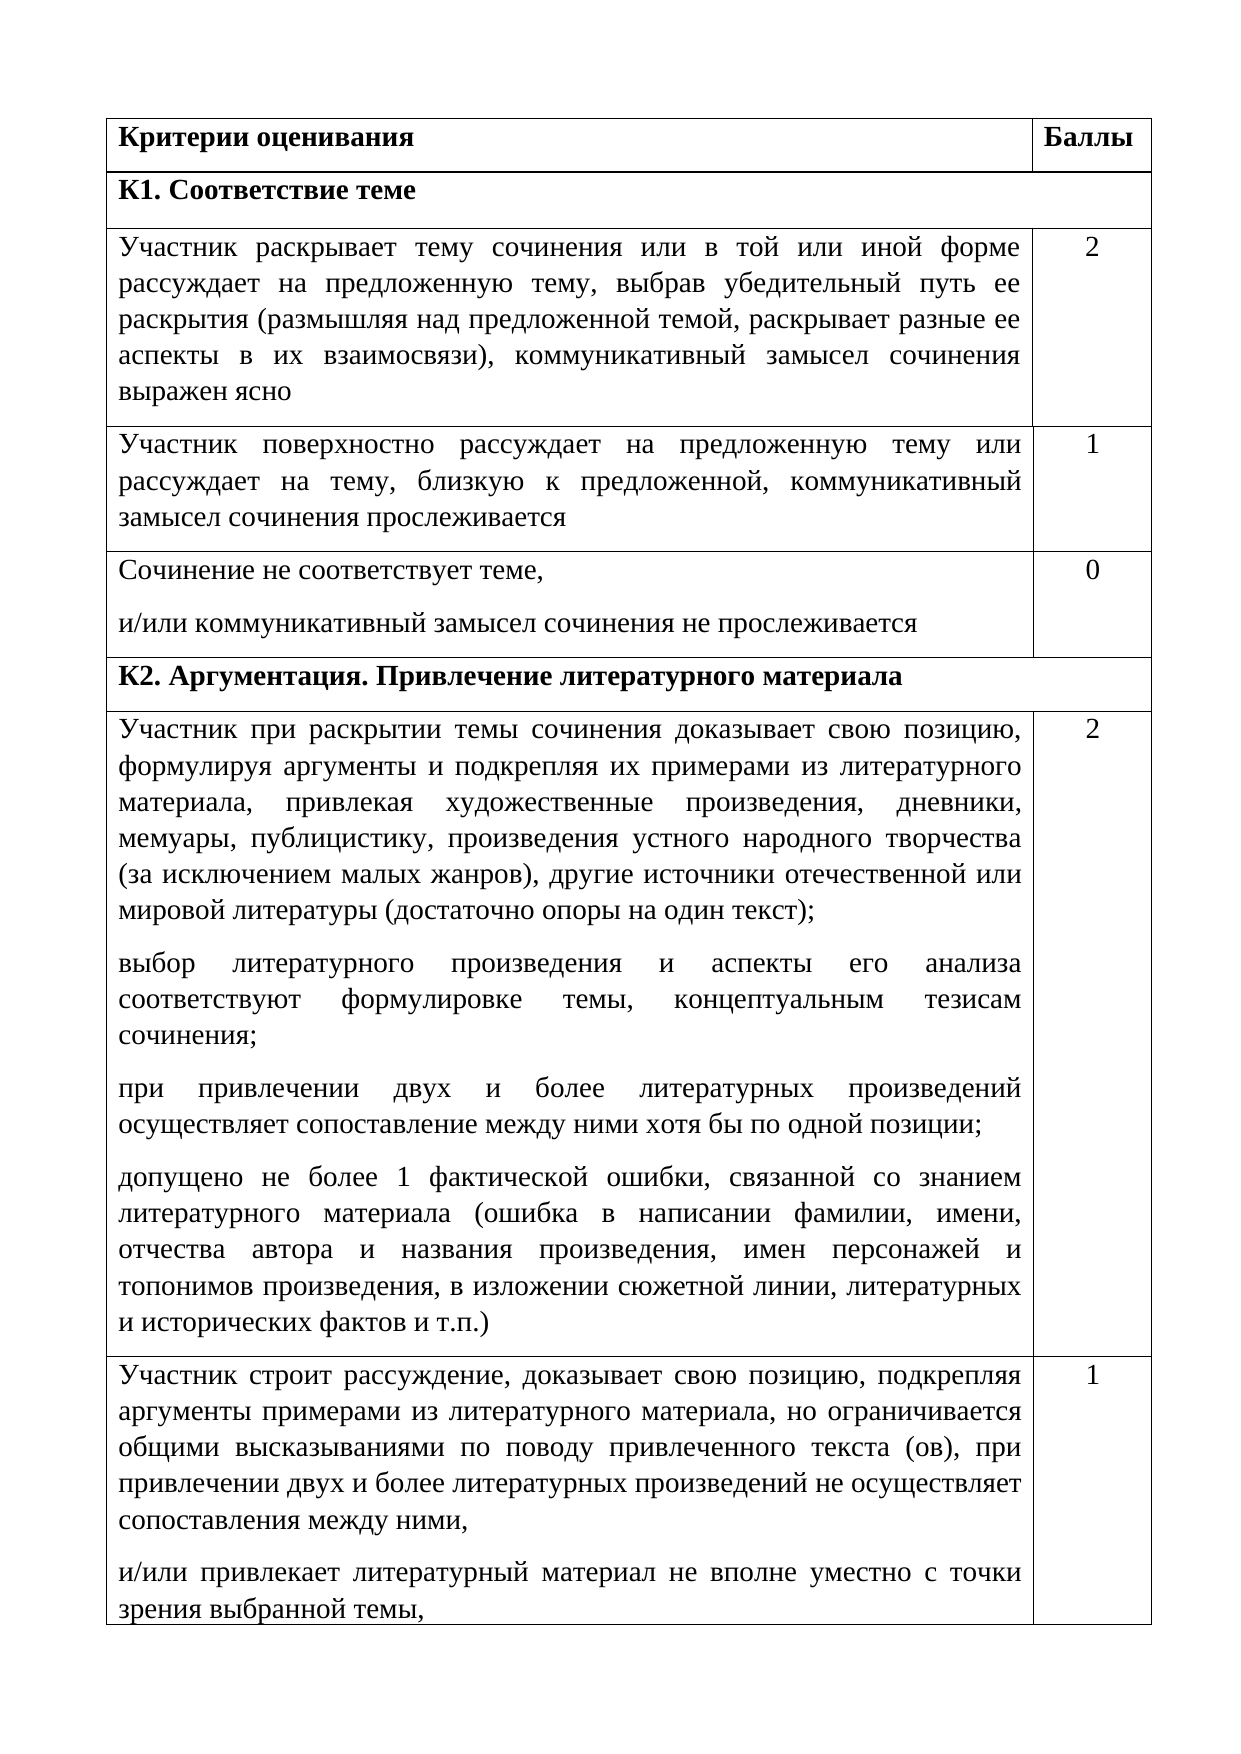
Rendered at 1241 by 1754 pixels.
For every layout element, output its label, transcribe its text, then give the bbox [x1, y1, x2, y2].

table_cell Участник поверхностно рассуждает на предложенную тему или рассуждает на тему, близкую к предложенной, коммуникативный замысел сочинения прослеживается [107, 427, 1033, 551]
table_cell 1 [1034, 1357, 1151, 1624]
table_cell Участник при раскрытии темы сочинения доказывает свою позицию, формулируя аргументы и подкрепляя их примерами из литературного материала, привлекая художественные произведения, дневники, мемуары, публицистику, произведения устного народного творчества (за исключением малых жанров), другие источники отечественной или мировой литературы (достаточно опоры на один текст); выбор литературного произведения и аспекты его анализа соответствуют формулировке темы, концептуальным тезисам сочинения; при привлечении двух и более литературных произведений осуществляет сопоставление между ними хотя бы по одной позиции; допущено не более 1 фактической ошибки, связанной со знанием литературного материала (ошибка в написании фамилии, имени, отчества автора и названия произведения, имен персонажей и топонимов произведения, в изложении сюжетной линии, литературных и исторических фактов и т.п.) [107, 712, 1033, 1356]
table_cell 2 [1034, 712, 1151, 1356]
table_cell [107, 1357, 1033, 1624]
table_cell К1. Соответствие теме [107, 173, 1151, 228]
table_cell 2 [1033, 229, 1151, 426]
table_cell Участник раскрывает тему сочинения или в той или иной форме рассуждает на предложенную тему, выбрав убедительный путь ее раскрытия (размышляя над предложенной темой, раскрывает разные ее аспекты в их взаимосвязи), коммуникативный замысел сочинения выражен ясно [107, 229, 1032, 426]
table_cell Сочинение не соответствует теме, и/или коммуникативный замысел сочинения не прослеживается [107, 552, 1033, 657]
table_cell К2. Аргументация. Привлечение литературного материала [107, 658, 1151, 711]
table_cell 1 [1034, 427, 1151, 551]
table_header Критерии оценивания [107, 119, 1032, 171]
table_cell 0 [1034, 552, 1151, 657]
table_header Баллы [1033, 119, 1151, 171]
